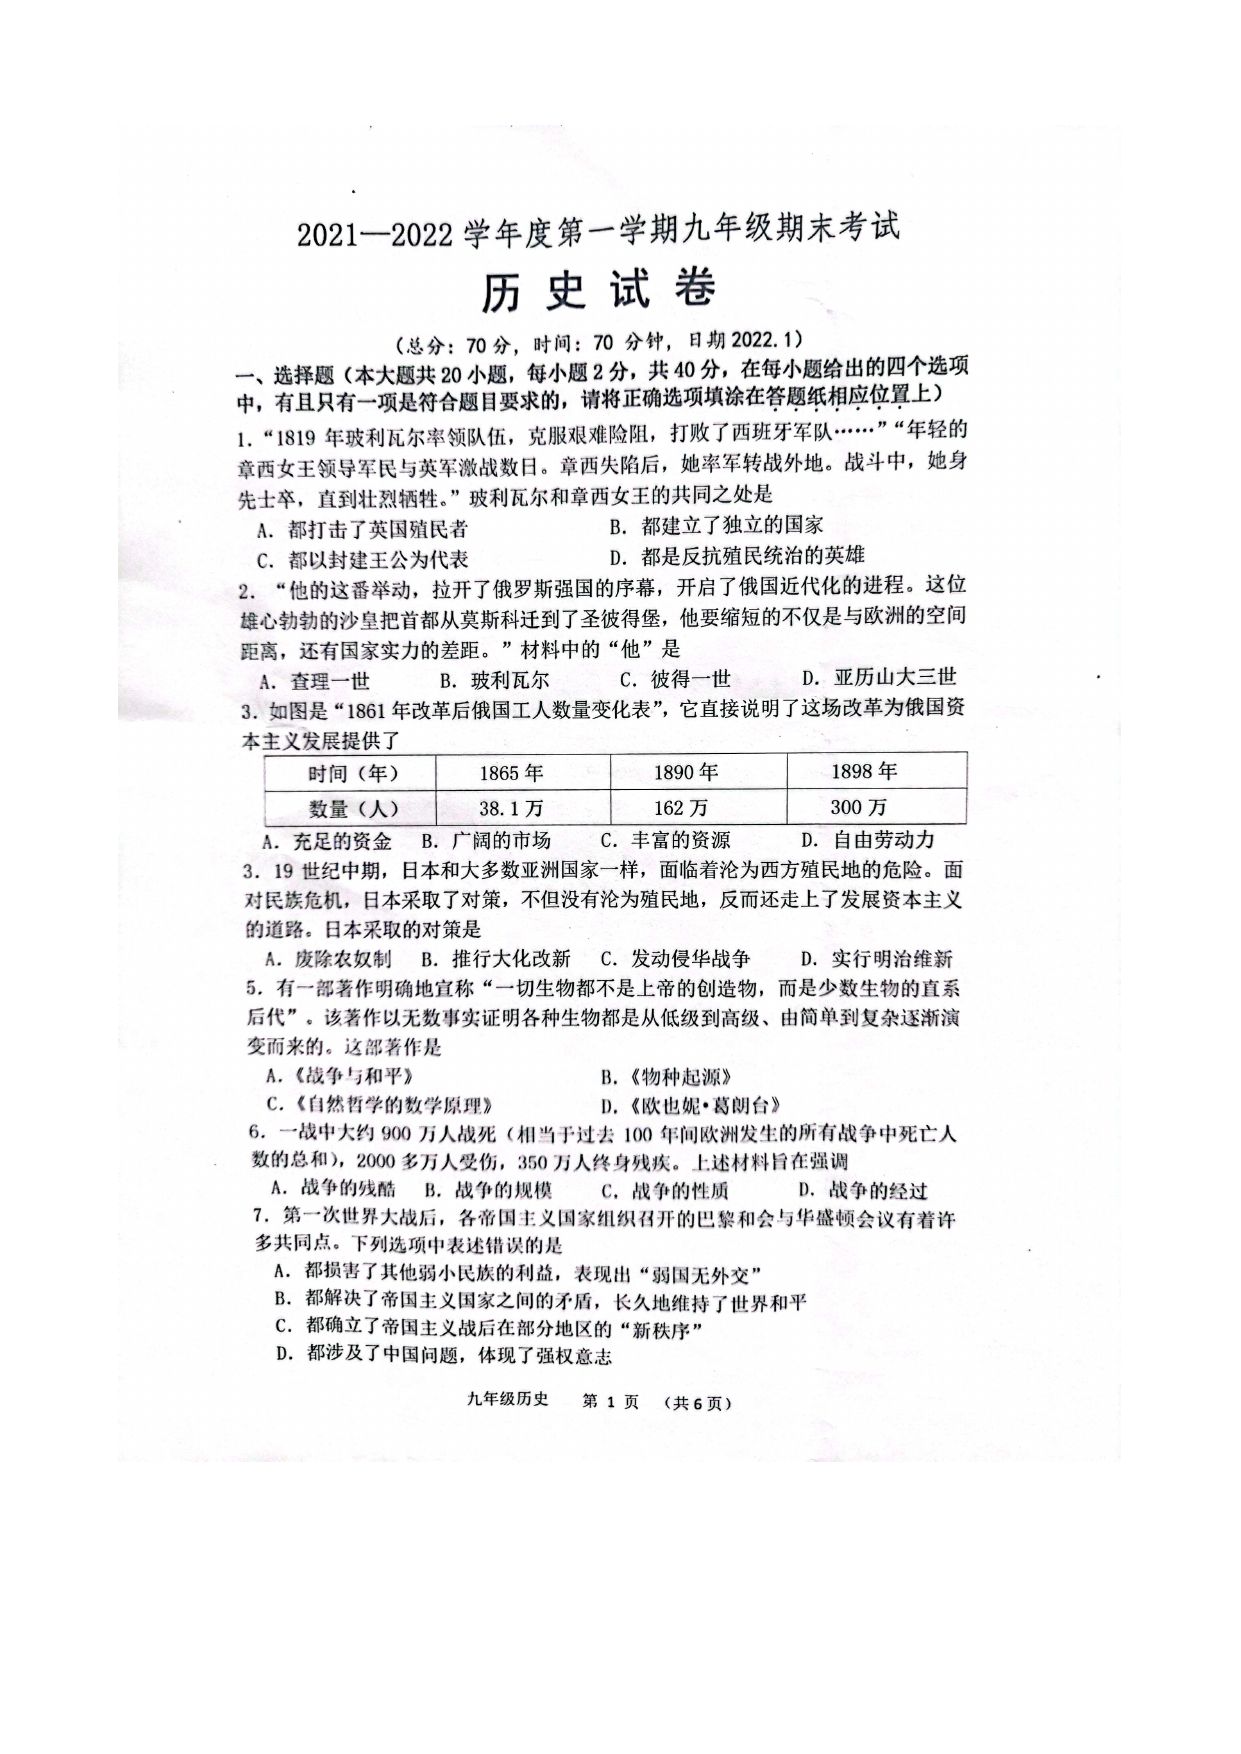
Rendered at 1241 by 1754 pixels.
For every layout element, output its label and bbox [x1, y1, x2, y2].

picture [118, 125, 1121, 1462]
